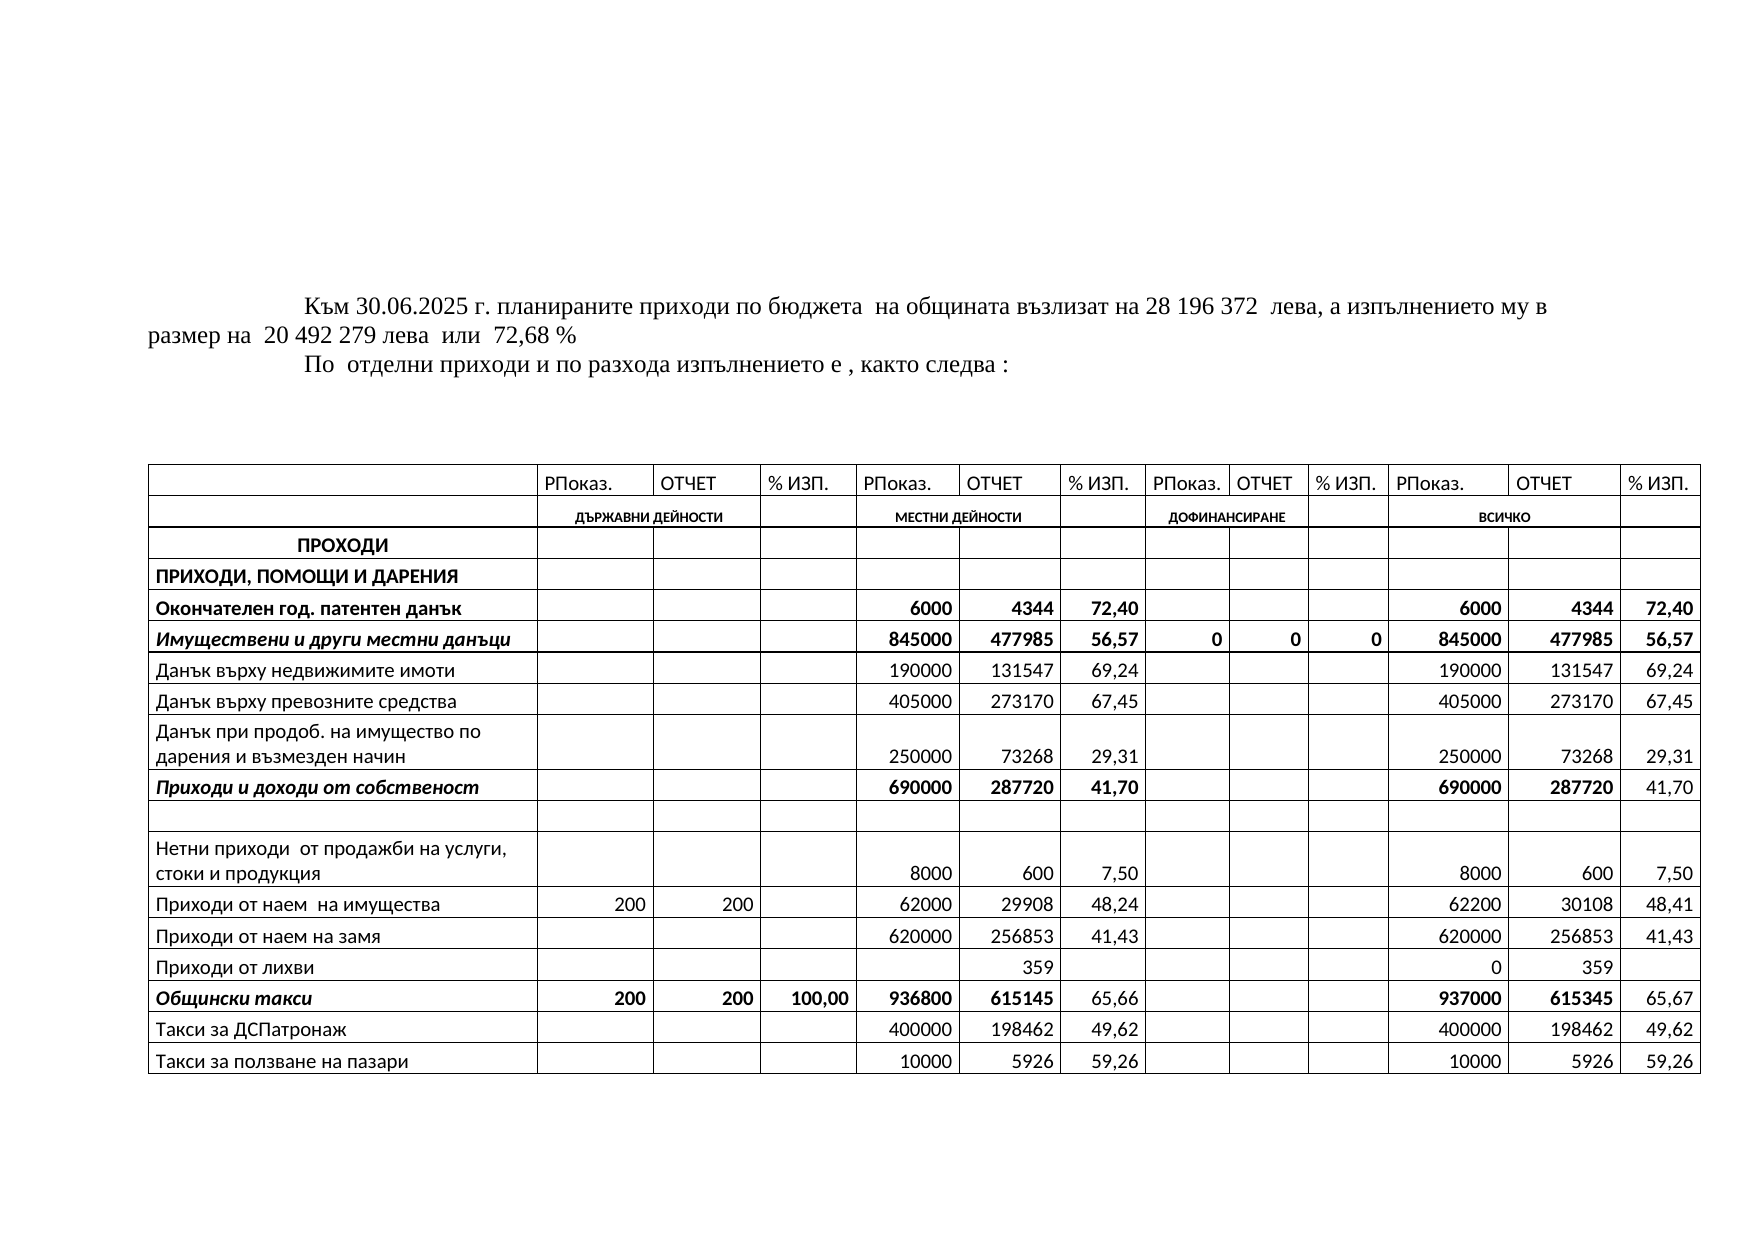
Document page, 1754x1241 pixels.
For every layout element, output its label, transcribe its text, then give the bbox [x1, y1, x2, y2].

table_cell [1146, 590, 1229, 620]
table_cell 250000 [1389, 715, 1508, 769]
table_cell [538, 832, 653, 886]
table_header % ИЗП. [1621, 465, 1700, 495]
table_cell 200 [654, 981, 760, 1011]
table_cell 73268 [960, 715, 1060, 769]
table_cell [1061, 559, 1145, 589]
table_cell Общински такси [149, 981, 537, 1011]
table_header % ИЗП. [1309, 465, 1388, 495]
table_cell [654, 715, 760, 769]
table_cell [654, 801, 760, 831]
table_cell Нетни приходи от продажби на услуги, стоки и продукция [149, 832, 537, 886]
table_cell [654, 1043, 760, 1073]
table_cell 190000 [857, 653, 959, 683]
table_cell ПРОХОДИ [149, 528, 537, 558]
table_cell [1146, 918, 1229, 948]
table_cell [1230, 1012, 1308, 1042]
table_cell [1230, 590, 1308, 620]
table_cell ВСИЧКО [1389, 496, 1620, 526]
table_cell [1146, 801, 1229, 831]
table_cell 600 [1509, 832, 1620, 886]
table_cell [1146, 887, 1229, 917]
table_cell 198462 [1509, 1012, 1620, 1042]
table_cell 620000 [857, 918, 959, 948]
table_cell Приходи от наем на имущества [149, 887, 537, 917]
table_cell 8000 [1389, 832, 1508, 886]
table_cell [1309, 590, 1388, 620]
table_cell 10000 [857, 1043, 959, 1073]
table_cell 477985 [960, 621, 1060, 651]
table_cell [654, 832, 760, 886]
table_cell Данък при продоб. на имущество по дарения и възмезден начин [149, 715, 537, 769]
table_cell [538, 770, 653, 800]
table_cell 72,40 [1061, 590, 1145, 620]
table_cell [1230, 1043, 1308, 1073]
table_cell 600 [960, 832, 1060, 886]
table_cell [960, 528, 1060, 558]
text По отделни приходи и по разхода изпълнението е , както следва : [148, 349, 1606, 378]
table_cell 49,62 [1061, 1012, 1145, 1042]
table_cell 690000 [857, 770, 959, 800]
table_cell Окончателен год. патентен данък [149, 590, 537, 620]
table_cell [1230, 832, 1308, 886]
table_cell 69,24 [1061, 653, 1145, 683]
table_cell [1230, 559, 1308, 589]
table_cell [1146, 1043, 1229, 1073]
table_cell [1146, 1012, 1229, 1042]
table_cell [1061, 801, 1145, 831]
table_cell 250000 [857, 715, 959, 769]
table_cell 477985 [1509, 621, 1620, 651]
table_cell [1389, 801, 1508, 831]
table_header РПоказ. [857, 465, 959, 495]
table_cell [1146, 949, 1229, 979]
table_cell 400000 [1389, 1012, 1508, 1042]
table_cell [654, 949, 760, 979]
table_cell 845000 [1389, 621, 1508, 651]
table_cell 72,40 [1621, 590, 1700, 620]
table_cell [538, 653, 653, 683]
table_cell [857, 801, 959, 831]
table_cell [149, 496, 537, 526]
table_cell [1309, 832, 1388, 886]
table_cell [1509, 528, 1620, 558]
table_cell [1061, 528, 1145, 558]
table_cell [538, 918, 653, 948]
table_cell [960, 801, 1060, 831]
table_cell 6000 [1389, 590, 1508, 620]
table_cell [1230, 684, 1308, 714]
table_cell 131547 [960, 653, 1060, 683]
table_cell Имуществени и други местни данъци [149, 621, 537, 651]
table_cell [1230, 981, 1308, 1011]
table_cell [654, 621, 760, 651]
table_cell 41,70 [1621, 770, 1700, 800]
table_cell 41,43 [1061, 918, 1145, 948]
table_cell Приходи и доходи от собственост [149, 770, 537, 800]
table_cell 615145 [960, 981, 1060, 1011]
table_cell [654, 559, 760, 589]
table_cell 620000 [1389, 918, 1508, 948]
table_cell МЕСТНИ ДЕЙНОСТИ [857, 496, 1060, 526]
table_cell 65,66 [1061, 981, 1145, 1011]
text Към 30.06.2025 г. планираните приходи по бюджета на общината възлизат на 28 196 372 лева, а изпълнението му в размер на 20 492 279 лева или 72,68 % [148, 291, 1606, 349]
table_cell 200 [654, 887, 760, 917]
table_cell [1146, 715, 1229, 769]
table_cell [1146, 770, 1229, 800]
table_cell 937000 [1389, 981, 1508, 1011]
table_cell [857, 528, 959, 558]
table_cell 10000 [1389, 1043, 1508, 1073]
table_cell [1061, 496, 1145, 526]
table_cell 256853 [960, 918, 1060, 948]
table_cell 67,45 [1621, 684, 1700, 714]
table_cell [654, 528, 760, 558]
table_cell 56,57 [1061, 621, 1145, 651]
table_cell 41,70 [1061, 770, 1145, 800]
table_cell 59,26 [1621, 1043, 1700, 1073]
table_cell [1146, 559, 1229, 589]
table_header % ИЗП. [761, 465, 856, 495]
table_cell [1146, 684, 1229, 714]
table_header ОТЧЕТ [1230, 465, 1308, 495]
table_cell [960, 559, 1060, 589]
table_cell [654, 653, 760, 683]
table_cell [654, 770, 760, 800]
table_cell [538, 715, 653, 769]
table_cell 29908 [960, 887, 1060, 917]
table_cell [761, 528, 856, 558]
table_cell [1309, 801, 1388, 831]
table_cell 287720 [960, 770, 1060, 800]
table_cell [1309, 684, 1388, 714]
table_cell [1309, 496, 1388, 526]
table_cell 48,24 [1061, 887, 1145, 917]
table_cell [1309, 1043, 1388, 1073]
table_cell [654, 1012, 760, 1042]
table_cell [761, 559, 856, 589]
table_cell [761, 715, 856, 769]
table_cell 48,41 [1621, 887, 1700, 917]
table_cell 29,31 [1061, 715, 1145, 769]
table_cell 400000 [857, 1012, 959, 1042]
table_cell Данък върху недвижимите имоти [149, 653, 537, 683]
table_cell [1309, 949, 1388, 979]
table_cell [654, 684, 760, 714]
table_cell [538, 621, 653, 651]
table_cell [1146, 981, 1229, 1011]
table_cell [1230, 715, 1308, 769]
table_cell 0 [1230, 621, 1308, 651]
table_cell [761, 801, 856, 831]
table_cell 936800 [857, 981, 959, 1011]
table_cell 65,67 [1621, 981, 1700, 1011]
table_cell [538, 590, 653, 620]
table_header ОТЧЕТ [1509, 465, 1620, 495]
table_cell [538, 801, 653, 831]
table_cell [1230, 949, 1308, 979]
table_cell 200 [538, 887, 653, 917]
table_cell 100,00 [761, 981, 856, 1011]
table_cell [1061, 949, 1145, 979]
table_cell [761, 621, 856, 651]
table_cell [1621, 559, 1700, 589]
table_header % ИЗП. [1061, 465, 1145, 495]
table_cell [1230, 801, 1308, 831]
table_cell 0 [1389, 949, 1508, 979]
table_cell [1230, 528, 1308, 558]
table_cell 6000 [857, 590, 959, 620]
table_cell [538, 1043, 653, 1073]
table_cell [1621, 949, 1700, 979]
table_cell [1309, 1012, 1388, 1042]
table_cell Такси за ДСПатронаж [149, 1012, 537, 1042]
table_cell [1389, 528, 1508, 558]
table_cell Такси за ползване на пазари [149, 1043, 537, 1073]
table_cell Приходи от лихви [149, 949, 537, 979]
table_cell [761, 653, 856, 683]
table_cell [654, 590, 760, 620]
table_cell ДОФИНАНСИРАНЕ [1146, 496, 1308, 526]
table_header ОТЧЕТ [654, 465, 760, 495]
table_cell 49,62 [1621, 1012, 1700, 1042]
table_cell [1309, 559, 1388, 589]
table_cell [1509, 559, 1620, 589]
table_cell 690000 [1389, 770, 1508, 800]
table_cell [1230, 770, 1308, 800]
table_cell 56,57 [1621, 621, 1700, 651]
table_header РПоказ. [1389, 465, 1508, 495]
table_cell 5926 [1509, 1043, 1620, 1073]
table_cell 198462 [960, 1012, 1060, 1042]
table_cell [1621, 496, 1700, 526]
table_header [149, 465, 537, 495]
table_cell 7,50 [1621, 832, 1700, 886]
table_cell Данък върху превозните средства [149, 684, 537, 714]
table_cell [1146, 653, 1229, 683]
table_cell [1230, 918, 1308, 948]
table_cell [149, 801, 537, 831]
table_cell [1146, 832, 1229, 886]
table_cell 256853 [1509, 918, 1620, 948]
table_cell 405000 [857, 684, 959, 714]
table_cell 7,50 [1061, 832, 1145, 886]
table_cell [761, 590, 856, 620]
table_cell [1146, 528, 1229, 558]
table_cell 62200 [1389, 887, 1508, 917]
table_cell [857, 949, 959, 979]
table_cell [1309, 653, 1388, 683]
table_cell 29,31 [1621, 715, 1700, 769]
table_cell 4344 [1509, 590, 1620, 620]
table_cell 845000 [857, 621, 959, 651]
table_cell [1509, 801, 1620, 831]
table_cell [538, 559, 653, 589]
table_cell [1309, 770, 1388, 800]
table_cell [1230, 887, 1308, 917]
table_cell ДЪРЖАВНИ ДЕЙНОСТИ [538, 496, 760, 526]
table_cell [761, 918, 856, 948]
table_cell [761, 949, 856, 979]
table_cell ПРИХОДИ, ПОМОЩИ И ДАРЕНИЯ [149, 559, 537, 589]
table_header РПоказ. [538, 465, 653, 495]
table_cell 30108 [1509, 887, 1620, 917]
table_cell 405000 [1389, 684, 1508, 714]
table_cell [1309, 918, 1388, 948]
table_cell 5926 [960, 1043, 1060, 1073]
table_cell 190000 [1389, 653, 1508, 683]
table_cell [1309, 887, 1388, 917]
table_cell 359 [960, 949, 1060, 979]
table_cell 287720 [1509, 770, 1620, 800]
table_cell 359 [1509, 949, 1620, 979]
table_header ОТЧЕТ [960, 465, 1060, 495]
table_cell 41,43 [1621, 918, 1700, 948]
table_cell [538, 684, 653, 714]
table_cell [538, 528, 653, 558]
table_cell [1230, 653, 1308, 683]
table_cell [761, 887, 856, 917]
table_cell 0 [1146, 621, 1229, 651]
table_cell [1309, 528, 1388, 558]
table_cell 67,45 [1061, 684, 1145, 714]
table_cell [1309, 981, 1388, 1011]
table_cell [761, 832, 856, 886]
table_cell [761, 1043, 856, 1073]
table_cell [538, 949, 653, 979]
table_cell 200 [538, 981, 653, 1011]
table_cell 131547 [1509, 653, 1620, 683]
table_cell [538, 1012, 653, 1042]
table_cell 8000 [857, 832, 959, 886]
table_cell [761, 496, 856, 526]
table_cell [1389, 559, 1508, 589]
table_cell [654, 918, 760, 948]
table_cell [1621, 801, 1700, 831]
table_cell 59,26 [1061, 1043, 1145, 1073]
table_cell 0 [1309, 621, 1388, 651]
table_cell [1621, 528, 1700, 558]
table_header РПоказ. [1146, 465, 1229, 495]
table_cell 615345 [1509, 981, 1620, 1011]
table_cell [1309, 715, 1388, 769]
table_cell 273170 [1509, 684, 1620, 714]
table_cell 273170 [960, 684, 1060, 714]
table_cell Приходи от наем на замя [149, 918, 537, 948]
table_cell [761, 684, 856, 714]
table_cell [857, 559, 959, 589]
table_cell [761, 1012, 856, 1042]
table_cell 4344 [960, 590, 1060, 620]
table_cell 62000 [857, 887, 959, 917]
table_cell 69,24 [1621, 653, 1700, 683]
table_cell 73268 [1509, 715, 1620, 769]
table_cell [761, 770, 856, 800]
